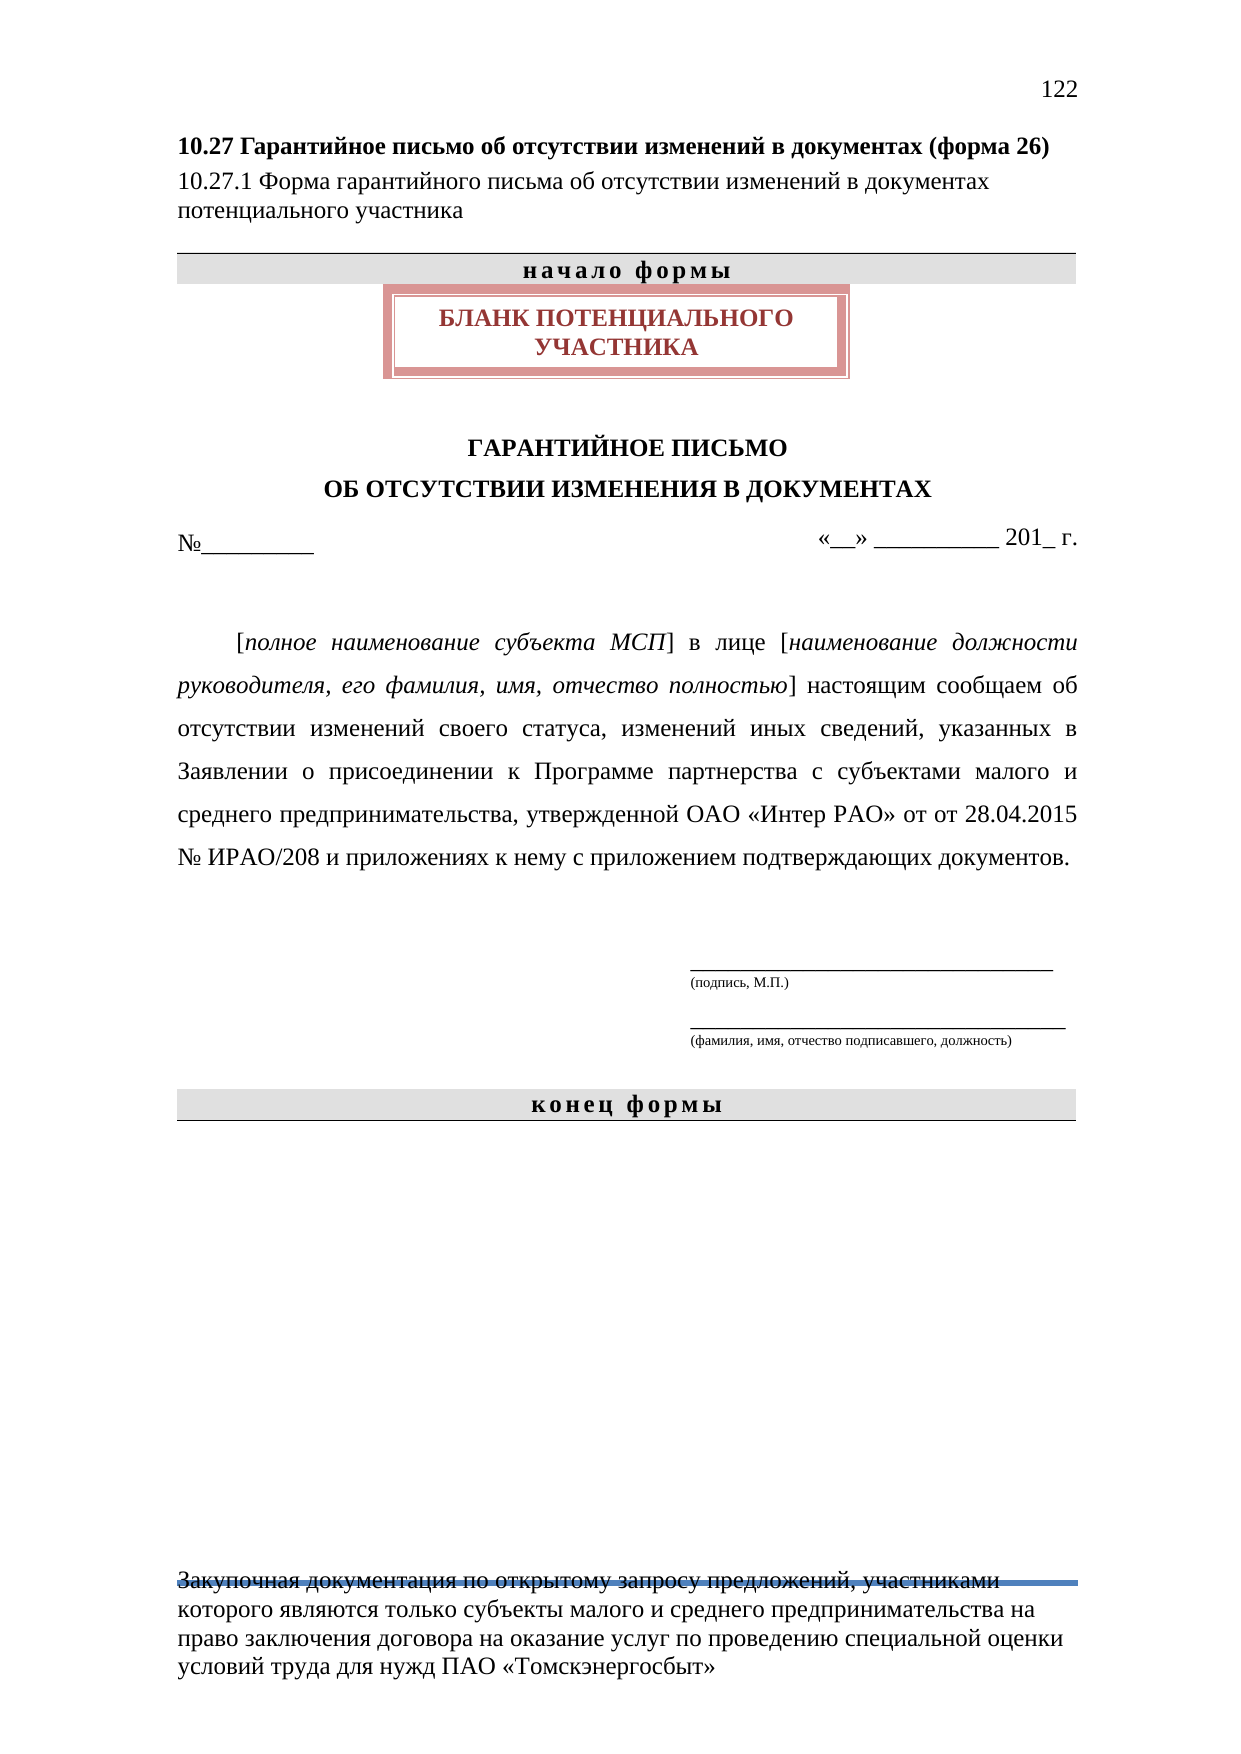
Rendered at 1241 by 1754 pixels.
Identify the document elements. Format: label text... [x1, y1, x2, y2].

text ГАРАНТИЙНОЕ ПИСЬМО [177, 433, 1078, 462]
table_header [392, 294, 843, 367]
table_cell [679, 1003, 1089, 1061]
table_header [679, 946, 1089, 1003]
text конец формы [177, 1089, 1076, 1120]
text начало формы [177, 254, 1076, 284]
subtitle 10.27 Гарантийное письмо об отсутствии изменений в документах (форма 26) [177, 131, 1078, 160]
text ОБ ОТСУТСТВИИ ИЗМЕНЕНИЯ В ДОКУМЕНТАХ [177, 474, 1078, 503]
text [полное наименование субъекта МСП] в лице [наименование должности руководителя, его фамилия, имя, отчество полностью] настоящим сообщаем об отсутствии изменений своего статуса, изменений иных сведений, указанных в Заявлении о присоединении к Программе партнерства с субъектами малого и среднего предпринимательства, утвержденной ОАО «Интер РАО» от от 28.04.2015 № ИРАО/208 и приложениях к нему с приложением подтверждающих документов. [177, 627, 1078, 871]
text 10.27.1 Форма гарантийного письма об отсутствии изменений в документах потенциального участника [177, 166, 1078, 224]
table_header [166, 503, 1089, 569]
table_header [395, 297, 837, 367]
